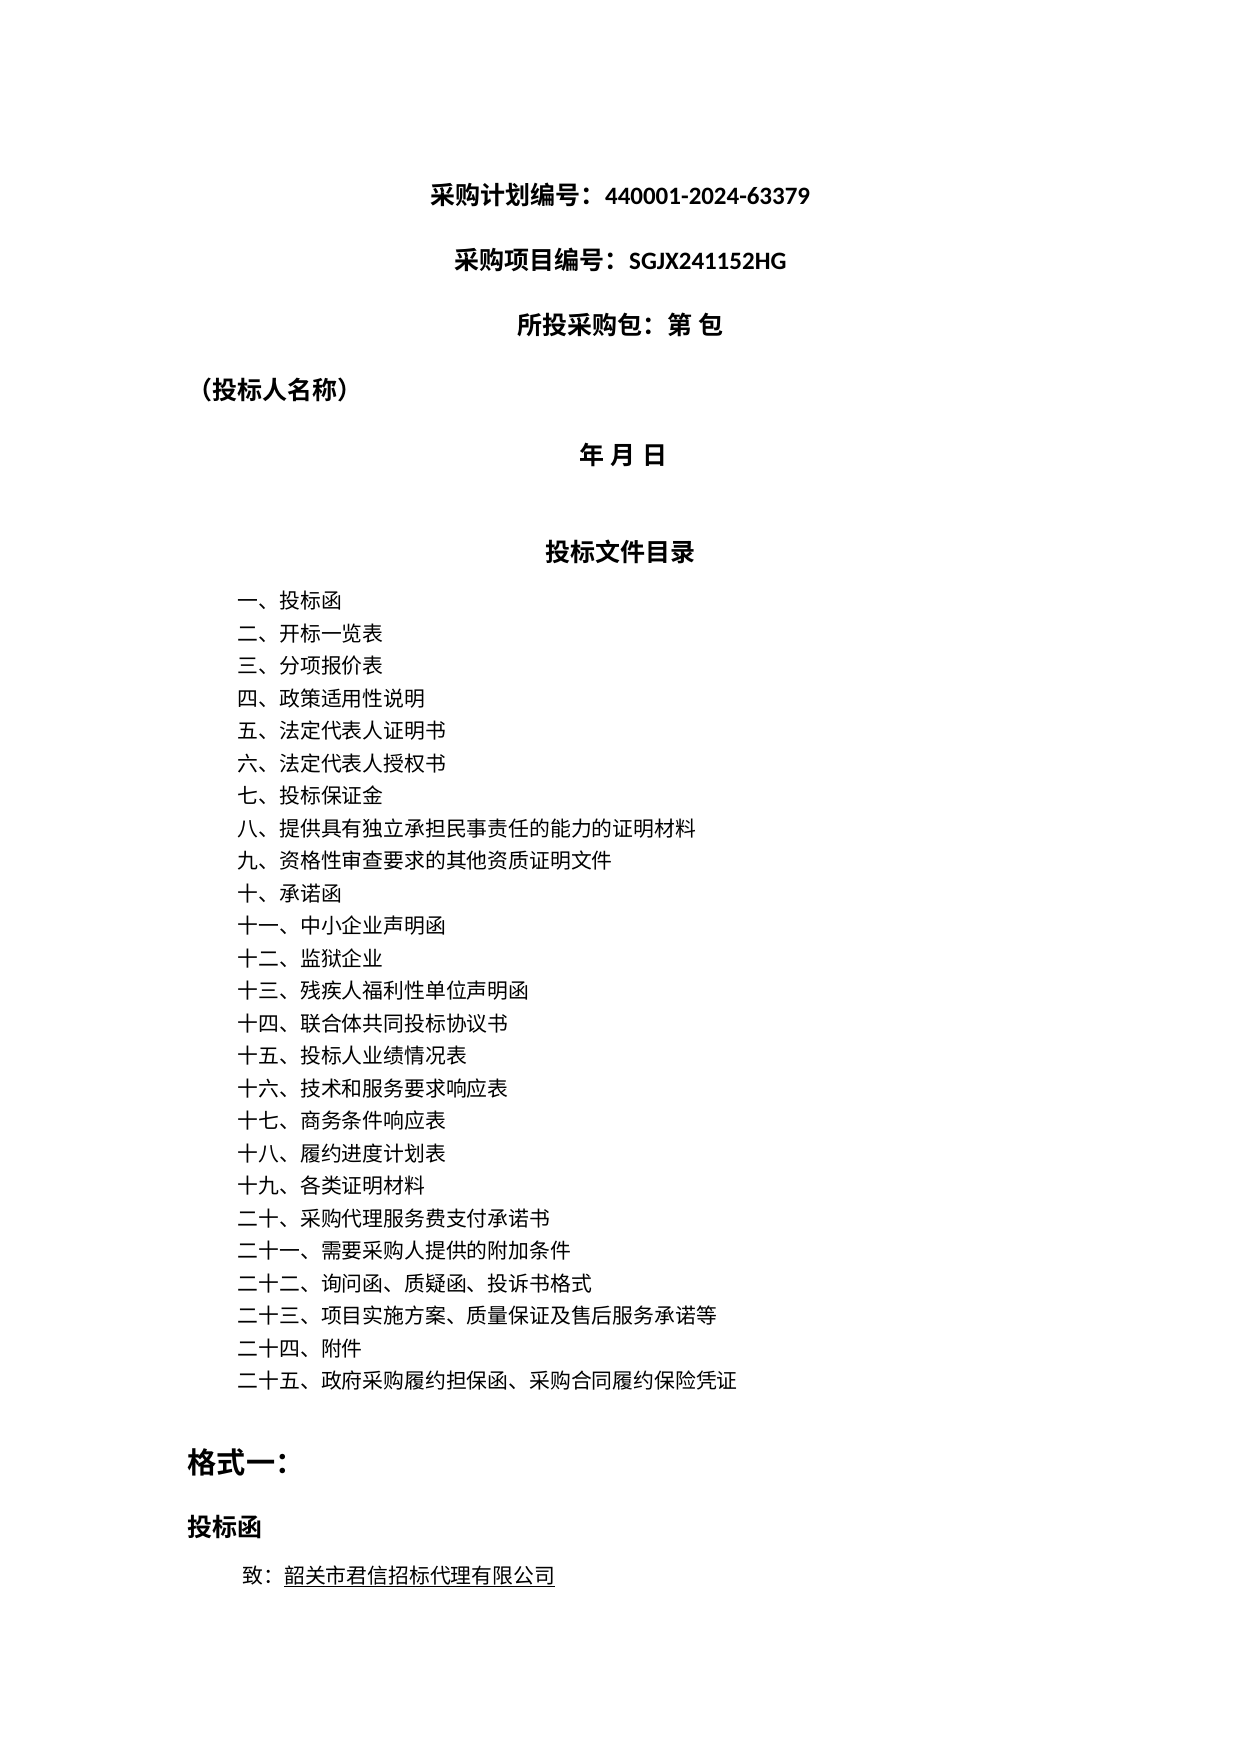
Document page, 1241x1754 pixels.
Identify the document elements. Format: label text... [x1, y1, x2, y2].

text 八、提供具有独立承担民事责任的能力的证明材料 [187, 812, 1053, 844]
text 二十一、需要采购人提供的附加条件 [187, 1234, 1053, 1267]
text 十、承诺函 [187, 877, 1053, 909]
text 七、投标保证金 [187, 779, 1053, 812]
text 二十三、项目实施方案、质量保证及售后服务承诺等 [187, 1299, 1053, 1332]
text 二十、采购代理服务费支付承诺书 [187, 1202, 1053, 1234]
text 十五、投标人业绩情况表 [187, 1039, 1053, 1072]
text 十三、残疾人福利性单位声明函 [187, 974, 1053, 1007]
text 年 月 日 [187, 422, 1053, 487]
text 二十四、附件 [187, 1332, 1053, 1364]
text 十九、各类证明材料 [187, 1169, 1053, 1202]
text （投标人名称） [187, 357, 1053, 422]
text 采购计划编号：440001-2024-63379 [187, 162, 1053, 227]
text 投标文件目录 [187, 519, 1053, 584]
text 五、法定代表人证明书 [187, 714, 1053, 747]
text 投标函 [187, 1494, 1053, 1559]
text 格式一： [187, 1429, 1053, 1494]
text 二十五、政府采购履约担保函、采购合同履约保险凭证 [187, 1364, 1053, 1397]
text 三、分项报价表 [187, 649, 1053, 682]
text 十二、监狱企业 [187, 942, 1053, 974]
text 十七、商务条件响应表 [187, 1104, 1053, 1137]
text 二、开标一览表 [187, 617, 1053, 649]
text 一、投标函 [187, 584, 1053, 617]
text 采购项目编号：SGJX241152HG [187, 227, 1053, 292]
text 所投采购包：第 包 [187, 292, 1053, 357]
text 十四、联合体共同投标协议书 [187, 1007, 1053, 1039]
text 九、资格性审查要求的其他资质证明文件 [187, 844, 1053, 877]
text 六、法定代表人授权书 [187, 747, 1053, 779]
text 十八、履约进度计划表 [187, 1137, 1053, 1169]
text 二十二、询问函、质疑函、投诉书格式 [187, 1267, 1053, 1299]
text 致：韶关市君信招标代理有限公司 [187, 1559, 1053, 1592]
text 四、政策适用性说明 [187, 682, 1053, 714]
text 十六、技术和服务要求响应表 [187, 1072, 1053, 1104]
text 十一、中小企业声明函 [187, 909, 1053, 942]
